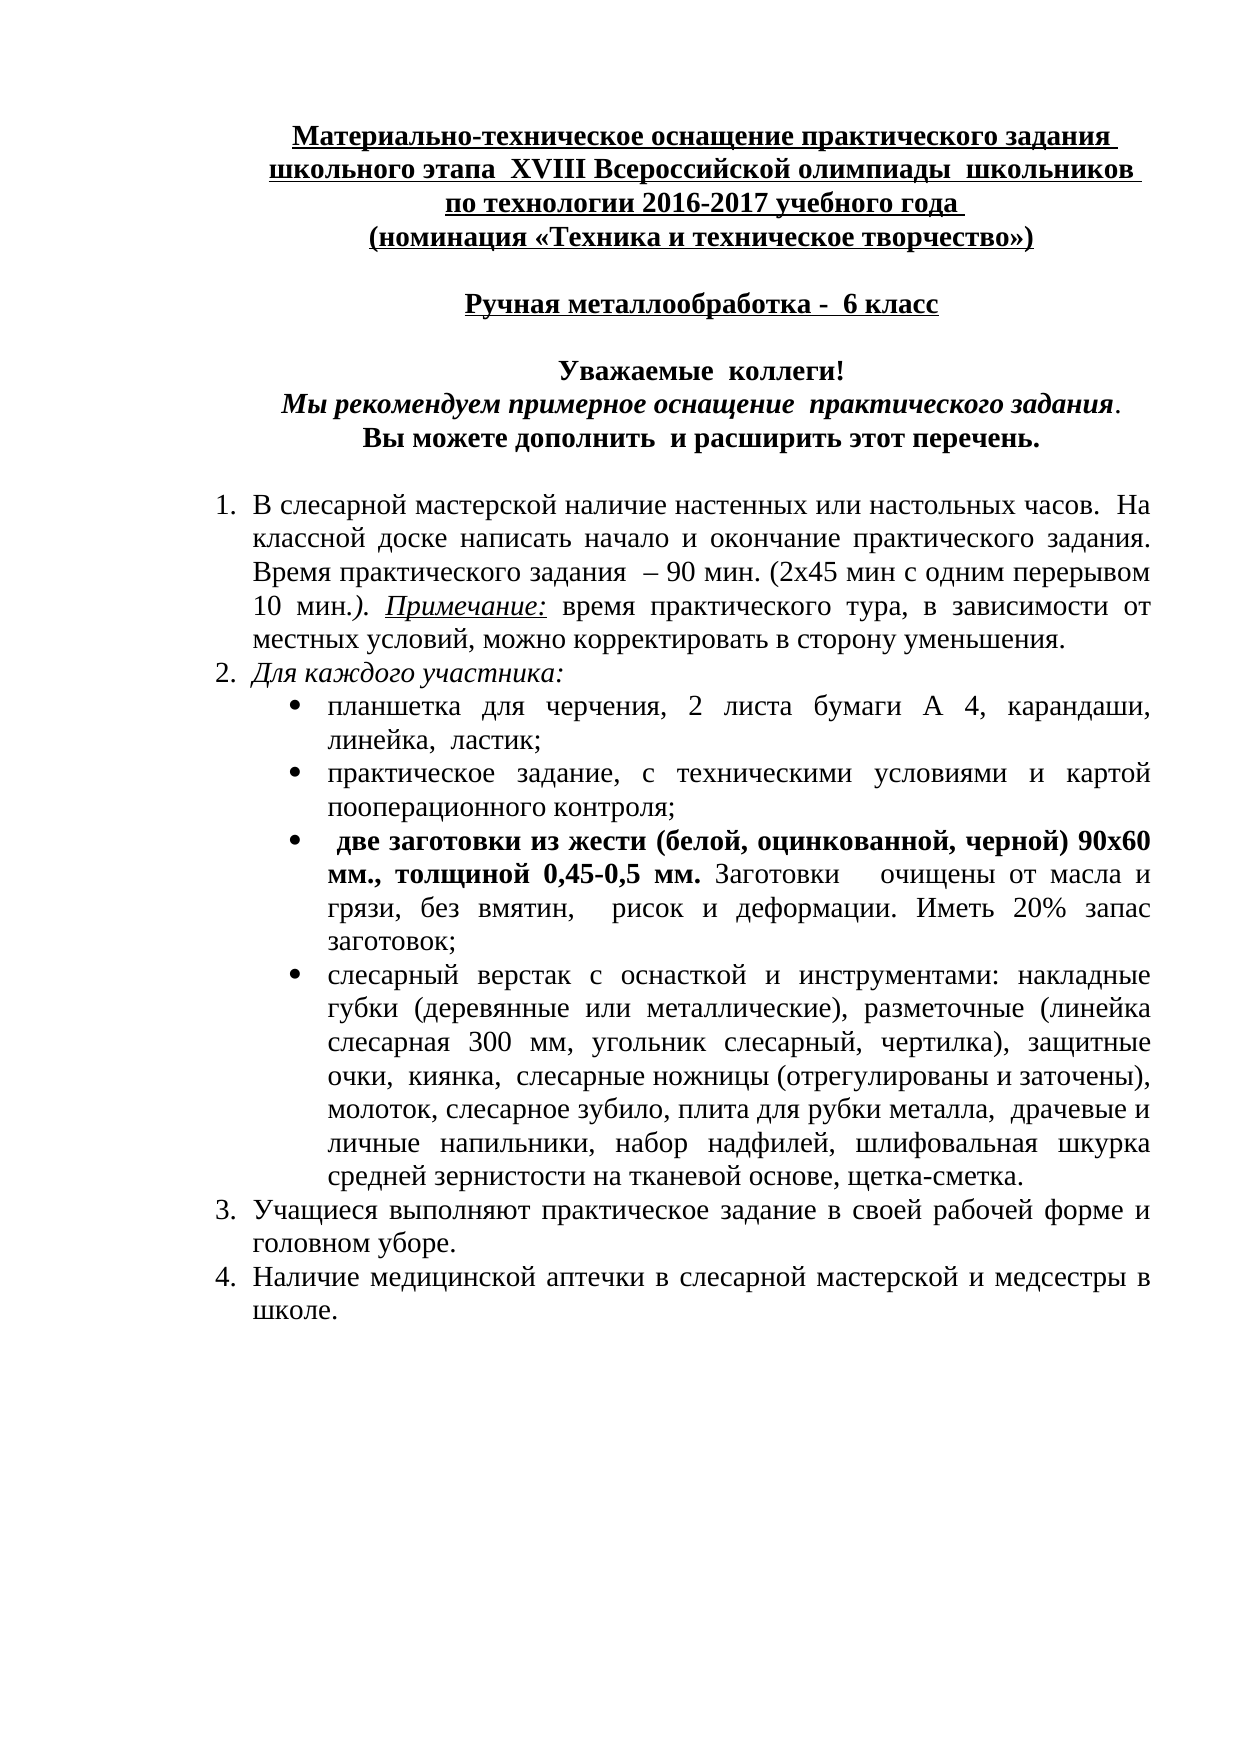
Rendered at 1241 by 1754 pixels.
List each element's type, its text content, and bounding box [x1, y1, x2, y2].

text Уважаемые коллеги! [177, 353, 1152, 386]
list Учащиеся выполняют практическое задание в своей рабочей форме и головном уборе. [215, 1192, 1152, 1259]
list две заготовки из жести (белой, оцинкованной, черной) 90х60 мм., толщиной 0,45-0,5 мм. Заготовки очищены от масла и грязи, без вмятин, рисок и деформации. Иметь 20% запас заготовок; [290, 823, 1152, 957]
list практическое задание, с техническими условиями и картой пооперационного контроля; [290, 756, 1152, 823]
text Материально-техническое оснащение практического задания [177, 118, 1152, 152]
text школьного этапа ХVIII Всероссийской олимпиады школьников [177, 152, 1152, 185]
list В слесарной мастерской наличие настенных или настольных часов. На классной доске написать начало и окончание практического задания. Время практического задания – 90 мин. (2х45 мин с одним перерывом 10 мин.). Примечание: время практического тура, в зависимости от местных условий, можно корректировать в сторону уменьшения. [215, 487, 1152, 655]
text Мы рекомендуем примерное оснащение практического задания. [177, 386, 1152, 420]
text Ручная металлообработка - 6 класс [177, 286, 1152, 319]
text (номинация «Техника и техническое творчество») [177, 219, 1152, 252]
list Для каждого участника: [215, 655, 1152, 688]
list планшетка для черчения, 2 листа бумаги А 4, карандаши, линейка, ластик; [290, 688, 1152, 756]
text Вы можете дополнить и расширить этот перечень. [177, 420, 1152, 453]
text по технологии 2016-2017 учебного года [177, 185, 1152, 219]
list слесарный верстак с оснасткой и инструментами: накладные губки (деревянные или металлические), разметочные (линейка слесарная , угольник слесарный, чертилка), защитные очки, киянка, слесарные ножницы (отрегулированы и заточены), молоток, слесарное зубило, плита для рубки металла, драчевые и личные напильники, набор надфилей, шлифовальная шкурка средней зернистости на тканевой основе, щетка-сметка. [290, 957, 1152, 1192]
list Наличие медицинской аптечки в слесарной мастерской и медсестры в школе. [215, 1259, 1152, 1326]
